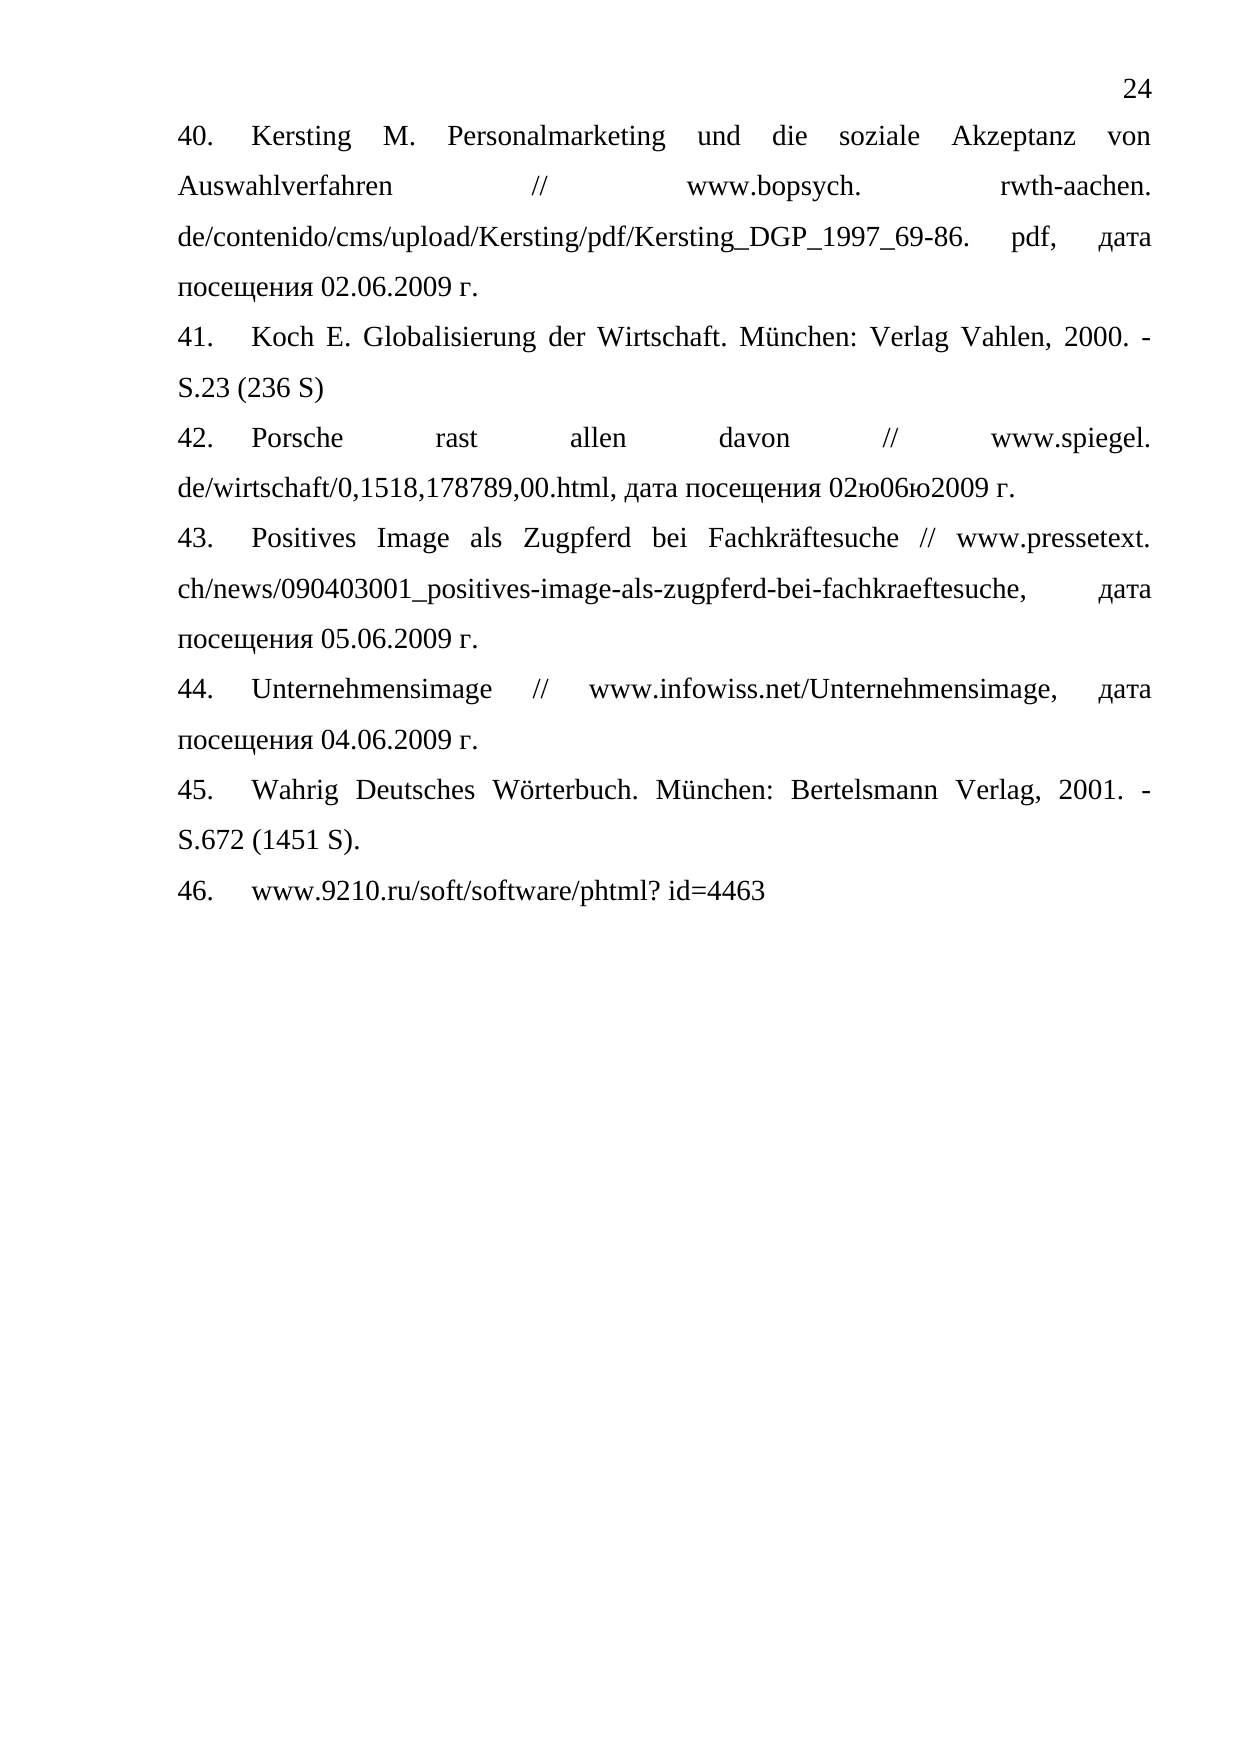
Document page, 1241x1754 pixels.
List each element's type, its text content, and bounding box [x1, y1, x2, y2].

text Kersting M. Personalmarketing und die soziale Akzeptanz von Auswahlverfahren // www.bopsych. rwth-aachen. de/contenido/cms/upload/Kersting/pdf/Kersting_DGP_1997_69-86. pdf, дата посещения 02.06.2009 г. [177, 118, 1152, 303]
text www.9210.ru/soft/software/phtml? id=4463 [177, 873, 1152, 906]
text Positives Image als Zugpferd bei Fachkräftesuche // www.pressetext. ch/news/090403001_positives-image-als-zugpferd-bei-fachkraeftesuche, дата посещения 05.06.2009 г. [177, 521, 1152, 655]
text Koch E. Globalisierung der Wirtschaft. München: Verlag Vahlen, 2000. - S.23 (236 S) [177, 319, 1152, 403]
text Wahrig Deutsches Wörterbuch. München: Bertelsmann Verlag, 2001. - S.672 (1451 S). [177, 772, 1152, 856]
text Porsche rast allen davon // www.spiegel. de/wirtschaft/0,1518,178789,00.html, дата посещения 02ю06ю2009 г. [177, 420, 1152, 504]
text Unternehmensimage // www.infowiss.net/Unternehmensimage, дата посещения 04.06.2009 г. [177, 672, 1152, 755]
